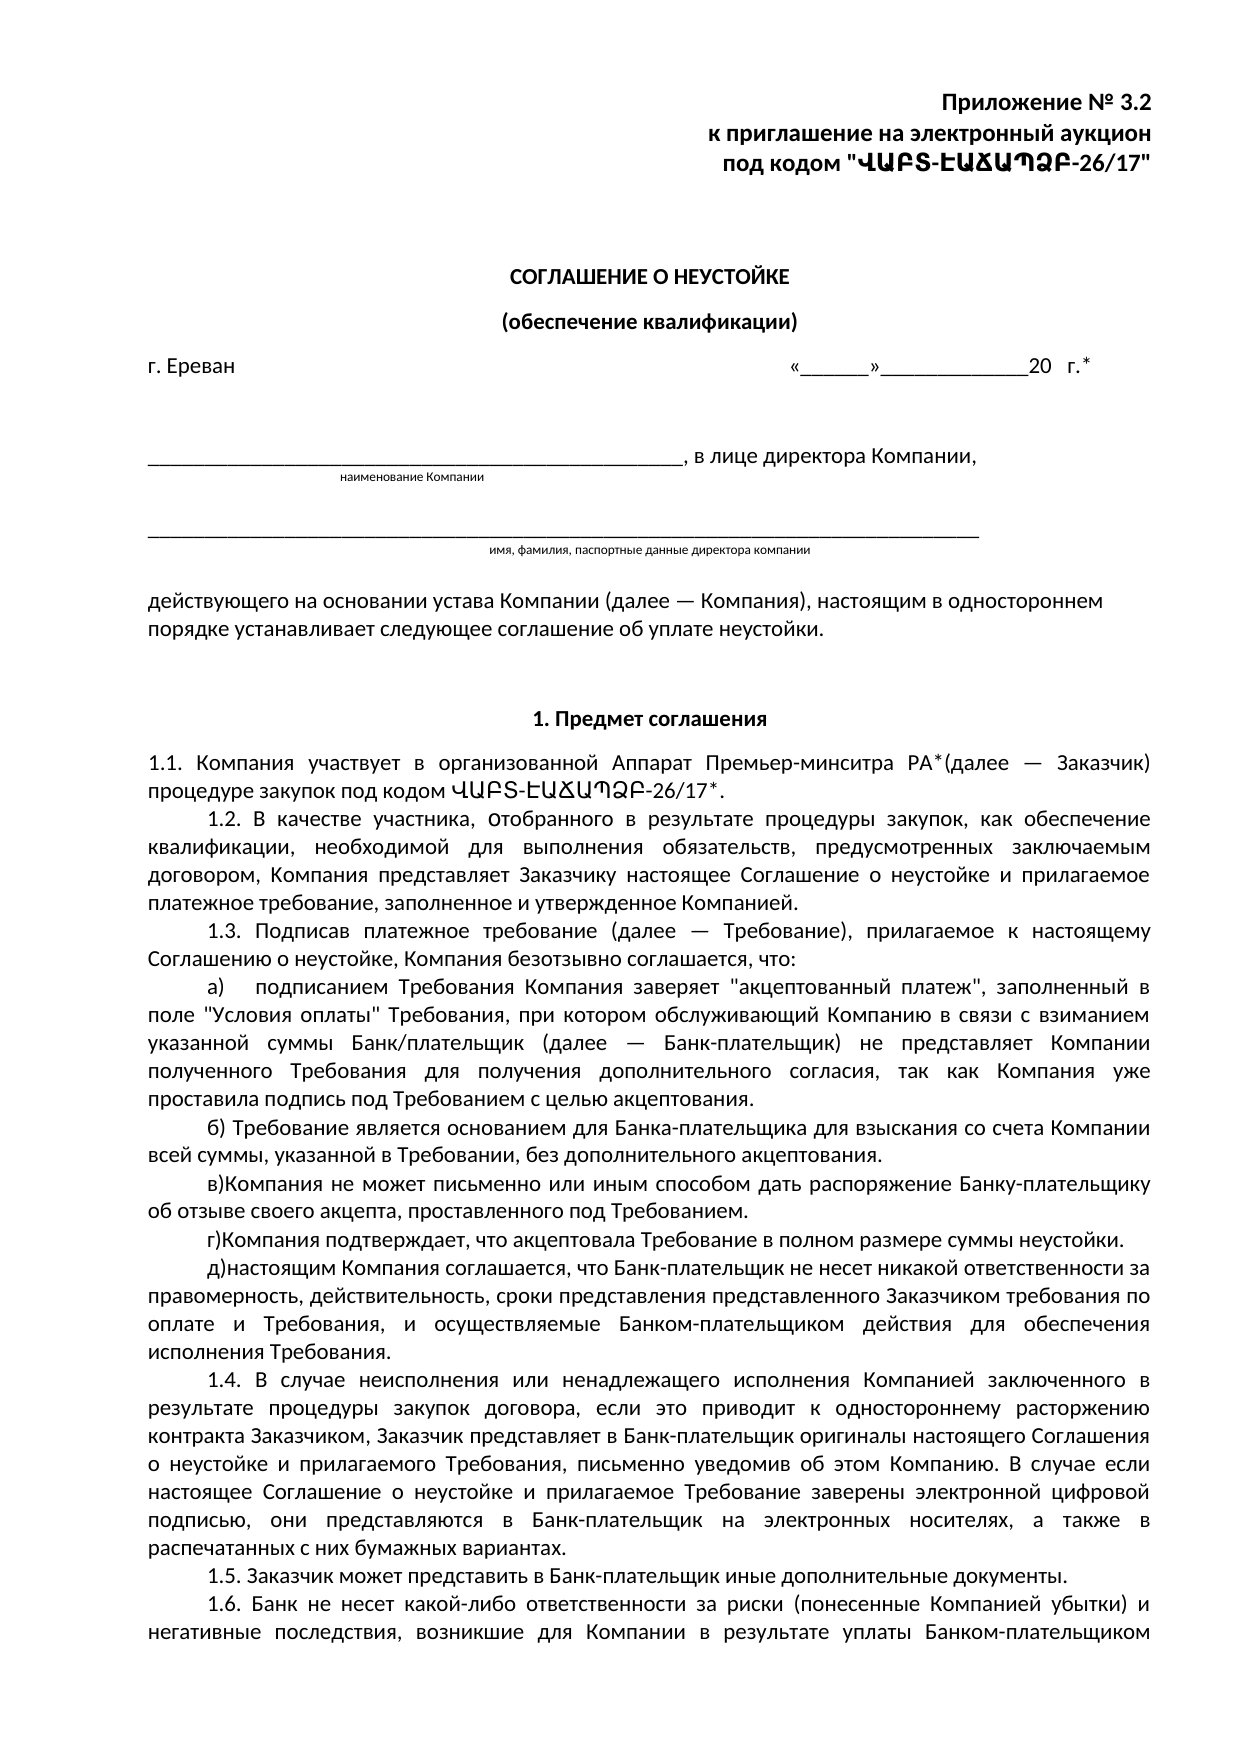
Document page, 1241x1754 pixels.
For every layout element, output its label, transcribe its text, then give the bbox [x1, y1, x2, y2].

text б) Требование является основанием для Банка-плательщика для взыскания со счета Компании всей суммы, указанной в Требовании, без дополнительного акцептования. [148, 1113, 1152, 1169]
text имя, фамилия, паспортные данные директора компании [148, 542, 1152, 569]
text наименование Компании [340, 469, 1152, 497]
text _________________________________________________________________________ [148, 513, 1152, 542]
text в)Компания не может письменно или иным способом дать распоряжение Банку-плательщику об отзыве своего акцепта, проставленного под Требованием. [148, 1169, 1152, 1225]
text д)настоящим Компания соглашается, что Банк-плательщик не несет никакой ответственности за правомерность, действительность, сроки представления представленного Заказчиком требования по оплате и Требования, и осуществляемые Банком-плательщиком действия для обеспечения исполнения Требования. [148, 1253, 1152, 1365]
text 1. Предмет соглашения [148, 704, 1152, 732]
text г)Компания подтверждает, что акцептовала Требование в полном размере суммы неустойки. [148, 1225, 1152, 1253]
text Приложение № 3.2 [148, 86, 1152, 117]
text (обеспечение квалификации) [148, 307, 1152, 335]
text а) подписанием Требования Компания заверяет "акцептованный платеж", заполненный в поле "Условия оплаты" Требования, при котором обслуживающий Компанию в связи с взиманием указанной суммы Банк/плательщик (далее — Банк-плательщик) не представляет Компании полученного Требования для получения дополнительного согласия, так как Компания уже проставила подпись под Требованием с целью акцептования. [148, 972, 1152, 1113]
text к приглашение на электронный аукцион [177, 117, 1152, 147]
table_header г. Ереван [136, 351, 635, 396]
text _______________________________________________, в лице директора Компании, [148, 441, 1152, 469]
text 1.5. Заказчик может представить в Банк-плательщик иные дополнительные документы. [148, 1561, 1152, 1589]
text 1.4. В случае неисполнения или ненадлежащего исполнения Компанией заключенного в результате процедуры закупок договора, если это приводит к одностороннему расторжению контракта Заказчиком, Заказчик представляет в Банк-плательщик оригиналы настоящего Соглашения о неустойке и прилагаемого Требования, письменно уведомив об этом Компанию. В случае если настоящее Соглашение о неустойке и прилагаемое Требование заверены электронной цифровой подписью, они представляются в Банк-плательщик на электронных носителях, а также в распечатанных с них бумажных вариантах. [148, 1365, 1152, 1561]
text действующего на основании устава Компании (далее — Компания), настоящим в одностороннем [148, 586, 1152, 614]
text порядке устанавливает следующее соглашение об уплате неустойки. [148, 614, 1152, 642]
table_header «______»_____________20 г.* [635, 351, 1104, 396]
text 1.1. Компания участвует в организованной Аппарат Премьер-минситра РА*(далее — Заказчик) процедуре закупок под кодом ՎԱԲՏ-ԷԱՃԱՊՁԲ-26/17*. [148, 748, 1152, 804]
text 1.2. В качестве участника, օтобранного в результате процедуры закупок, как обеспечение квалификации, необходимой для выполнения обязательств, предусмотренных заключаемым договором, Kомпания представляет Заказчику настоящее Соглашение о неустойке и прилагаемое платежное требование, заполненное и утвержденное Компанией. [148, 804, 1152, 916]
text СОГЛАШЕНИЕ О НЕУСТОЙКЕ [148, 262, 1152, 290]
text под кодом "ՎԱԲՏ-ԷԱՃԱՊՁԲ-26/17" [177, 147, 1152, 178]
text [148, 1589, 1152, 1645]
text 1.3. Подписав платежное требование (далее — Требование), прилагаемое к настоящему Соглашению о неустойке, Компания безотзывно соглашается, что: [148, 916, 1152, 972]
